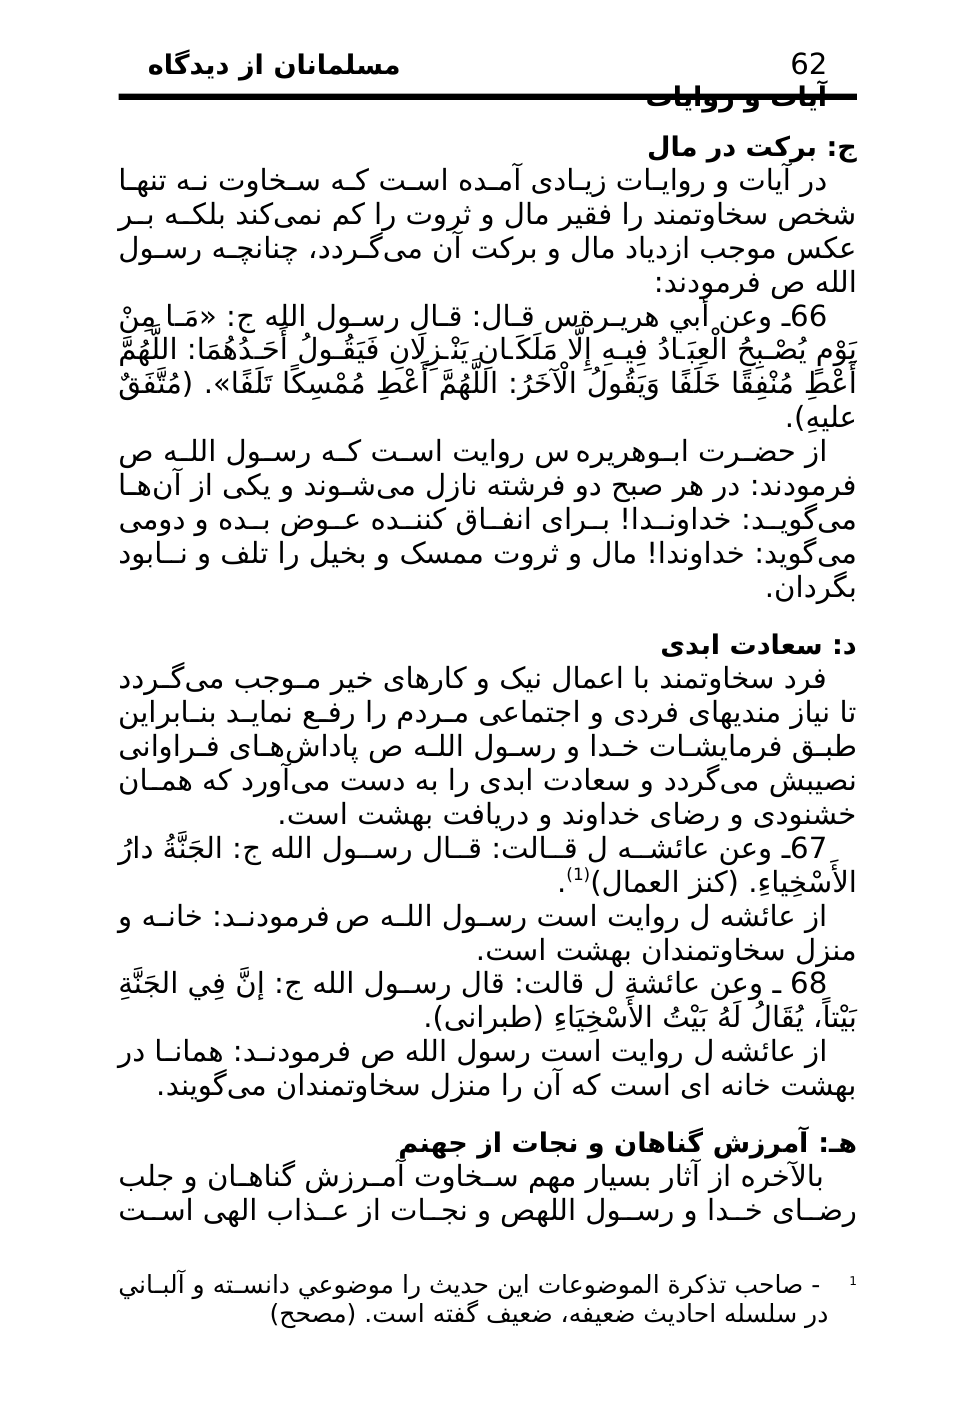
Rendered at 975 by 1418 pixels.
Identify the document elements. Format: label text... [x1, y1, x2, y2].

text 68 ـ وعن عائشة ل قالت: قال رسول الله ج: إنَّ فِي الجَنَّةِ بَيْتاً، يُقَالُ لَهُ بَيْتُ الأَسْخِيَاءِ (طبرانی). [118, 967, 857, 1035]
text در آیات و روایات زیادی آمده است که سخاوت نه تنها شخص سخاوتمند را فقیر مال و ثروت را کم نمی‌کند بلکه بر عکس موجب ازدیاد مال و برکت آن می‌گردد، چنانچه رسول الله ص فرمودند: [118, 163, 857, 299]
text از حضرت ابوهریره س روایت است که رسول الله ص فرمودند: در هر صبح دو فرشته نازل می‌شوند و یکی از آن‌ها می‌گوید: خداوندا! برای انفاق کننده عوض بده و دومی می‌گوید: خداوندا! مال و ثروت ممسک و بخیل را تلف و نابود بگردان. [118, 435, 857, 604]
text 67‌ـ وعن عائشه ل قالت: قال رسول الله ج: الجَنَّةُ دارُ الأَسْخِياءِ. ‌(کنز العمال)(). [118, 831, 857, 899]
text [118, 1159, 857, 1227]
text هـ: ‌آمرزش گناهان و نجات از جهنم [118, 1128, 857, 1159]
text از عائشه ل روایت است رسول الله ص فرمودند: خانه و منزل سخاوتمندان بهشت است. [118, 899, 857, 967]
text ج: برکت در مال [118, 132, 857, 163]
text د: سعادت ابدی [118, 629, 857, 661]
text فرد سخاوتمند با اعمال نیک و کارهای خیر موجب می‌گردد تا نیاز مندیهای فردی و اجتماعی مردم را رفع نماید بنابراین طبق فرمایشات خدا و رسول الله ص پاداش‌های فراوانی نصیبش می‌گردد و سعادت ابدی را به دست می‌آورد که همان خشنودی و رضای خداوند و دریافت بهشت است. [118, 661, 857, 831]
text از عائشه ل روایت است رسول الله ص فرمودند: همانا در بهشت خانه ای است که آن را منزل سخاوتمندان می‌گویند. [118, 1035, 857, 1103]
text 66ـ وعن أبي هريرةس قال: قال رسول الله ج: «مَا مِنْ يَوْمٍ يُصْبِحُ الْعِبَادُ فِيهِ إِلَّا مَلَكَانِ يَنْزِلَانِ فَيَقُولُ أَحَدُهُمَا: اللَّهُمَّ أَعْطِ مُنْفِقًا خَلَفًا وَيَقُولُ الْآخَرُ: اللَّهُمَّ أَعْطِ مُمْسِكًا تَلَفًا». (مُتَّفَقٌ علیهِ). [118, 299, 857, 435]
